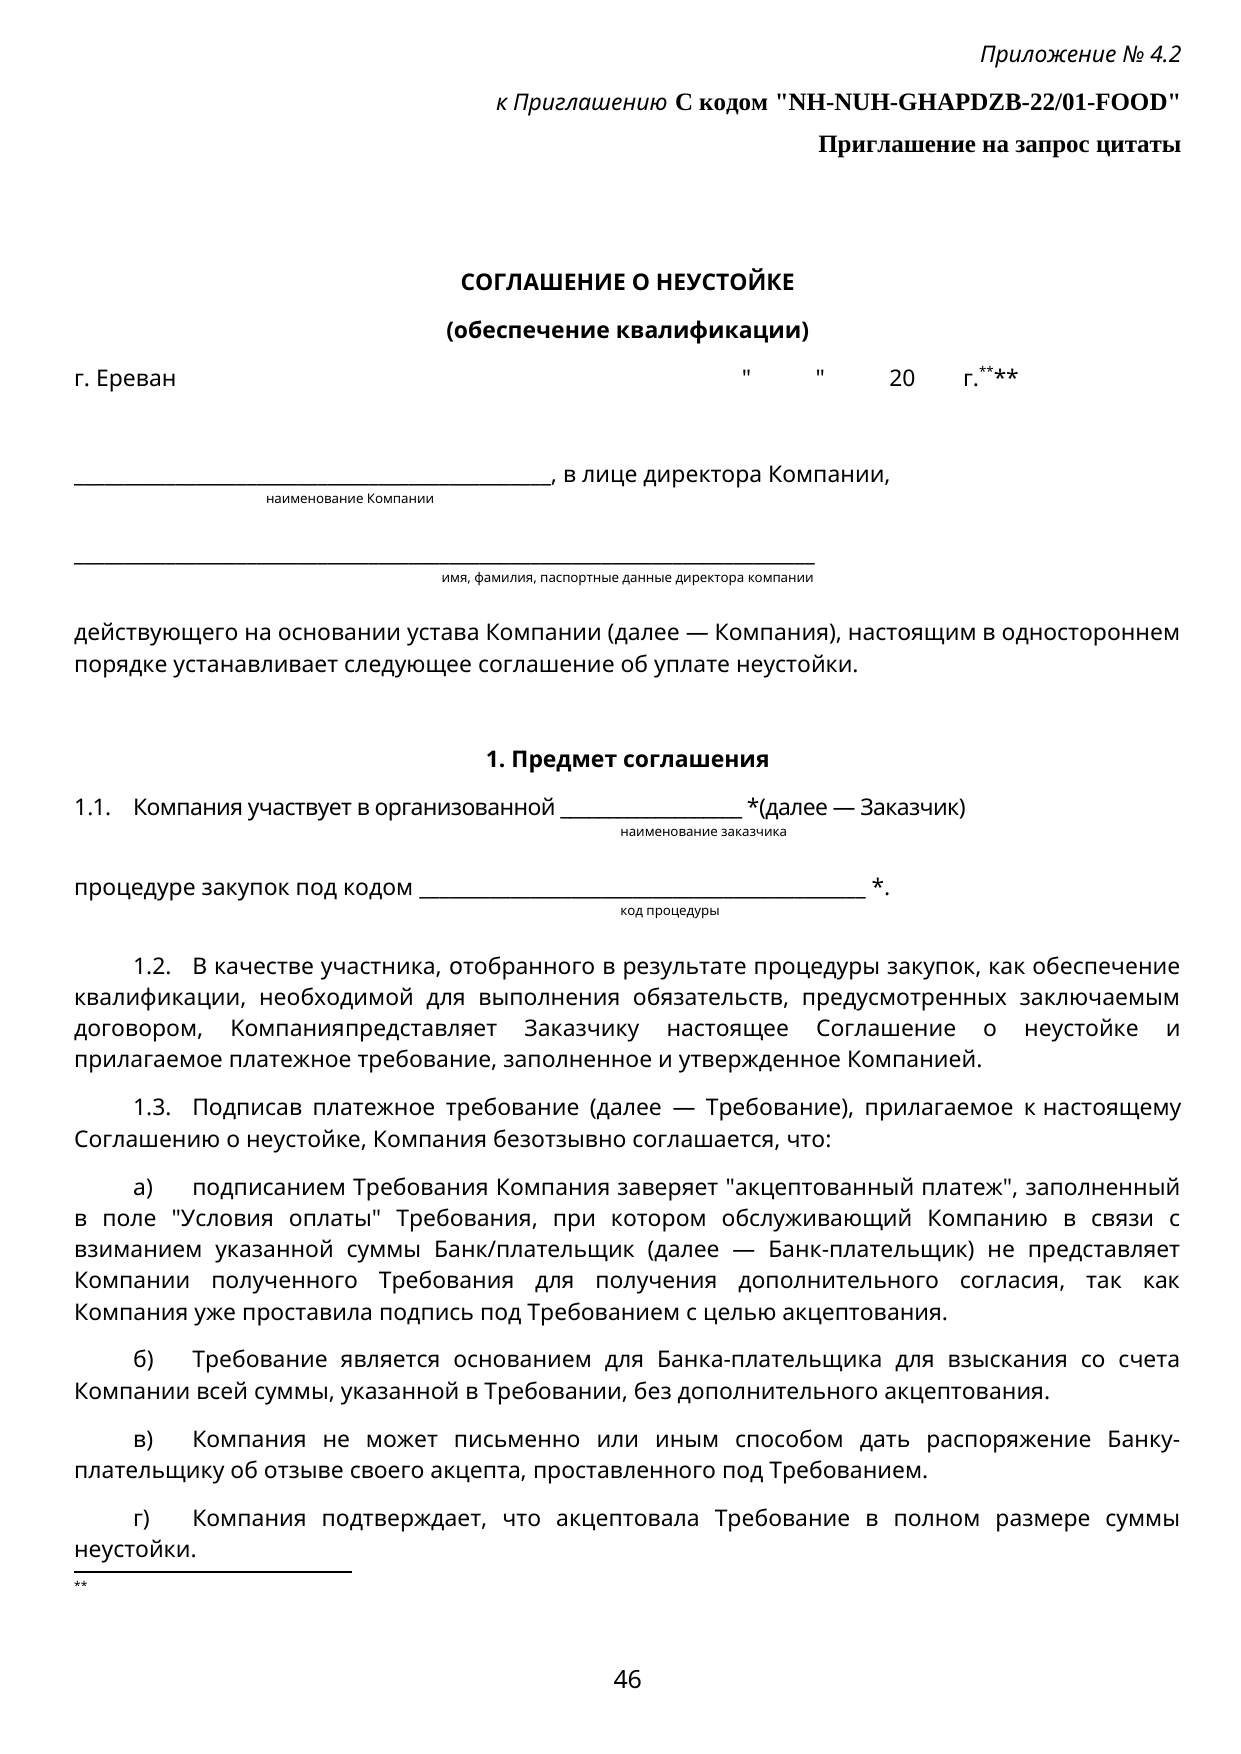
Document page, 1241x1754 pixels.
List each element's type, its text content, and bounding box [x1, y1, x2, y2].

text (обеспечение квалификации) [74, 314, 1181, 345]
text в) Компания не может письменно или иным способом дать распоряжение Банку-плательщику об отзыве своего акцепта, проставленного под Требованием. [74, 1422, 1181, 1485]
table_header " " 20 г.** [561, 362, 1030, 410]
text 1.2. В качестве участника, օтобранного в результате процедуры закупок, как обеспечение квалификации, необходимой для выполнения обязательств, предусмотренных заключаемым договором, Kомпанияпредставляет Заказчику настоящее Соглашение о неустойке и прилагаемое платежное требование, заполненное и утвержденное Компанией. [74, 949, 1181, 1074]
text Приглашение на запрос цитаты [74, 129, 1181, 158]
text 1.1. Компания участвует в организованной ___________________ *(далее — Заказчик) [74, 791, 1181, 822]
text 1. Предмет соглашения [74, 743, 1181, 774]
text 1.3. Подписав платежное требование (далее — Требование), прилагаемое к настоящему Соглашению о неустойке, Компания безотзывно соглашается, что: [74, 1091, 1181, 1154]
text процедуре закупок под кодом ____________________________________________ *. [74, 870, 1181, 902]
text наименование Компании [266, 489, 1181, 520]
text СОГЛАШЕНИЕ О НЕУСТОЙКЕ [74, 266, 1181, 297]
table_header г. Ереван [63, 362, 561, 410]
text имя, фамилия, паспортные данные директора компании [74, 568, 1181, 599]
text _________________________________________________________________________ [74, 537, 1181, 568]
text наименование заказчика [620, 822, 1181, 854]
text действующего на основании устава Компании (далее — Компания), настоящим в одностороннем порядке устанавливает следующее соглашение об уплате неустойки. [74, 616, 1181, 679]
text Приложение № 4.2 [74, 37, 1181, 69]
text к Приглашению С кодом "NH-NUH-GHAPDZB-22/01-FOOD" [74, 85, 1181, 117]
text код процедуры [620, 902, 1181, 933]
text а) подписанием Требования Компания заверяет "акцептованный платеж", заполненный в поле "Условия оплаты" Требования, при котором обслуживающий Компанию в связи с взиманием указанной суммы Банк/плательщик (далее — Банк-плательщик) не представляет Компании полученного Требования для получения дополнительного согласия, так как Компания уже проставила подпись под Требованием с целью акцептования. [74, 1170, 1181, 1327]
text б) Требование является основанием для Банка-плательщика для взыскания со счета Компании всей суммы, указанной в Требовании, без дополнительного акцептования. [74, 1343, 1181, 1406]
text _______________________________________________, в лице директора Компании, [74, 458, 1181, 489]
text г) Компания подтверждает, что акцептовала Требование в полном размере суммы неустойки. [74, 1502, 1181, 1564]
